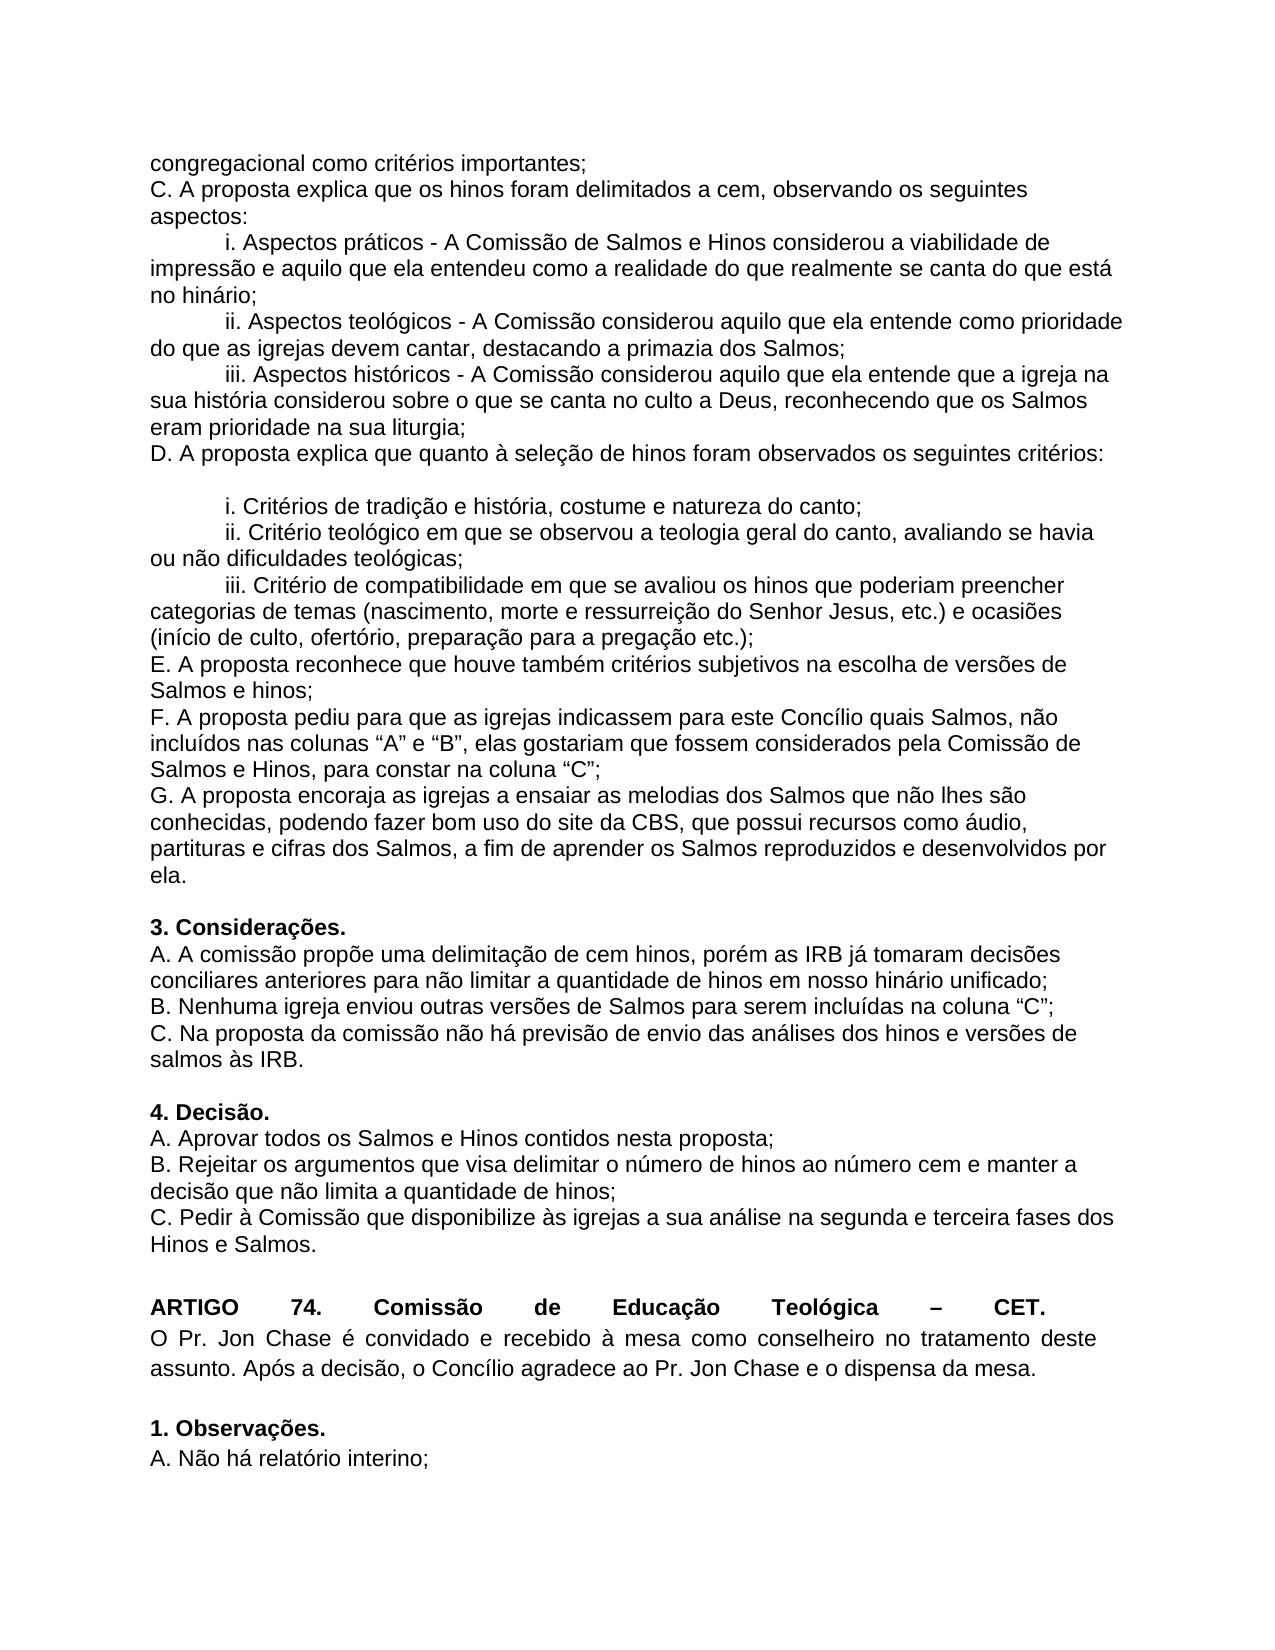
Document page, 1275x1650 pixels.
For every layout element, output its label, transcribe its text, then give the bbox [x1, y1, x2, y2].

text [150, 150, 1125, 1257]
text 1. Observações. [150, 1415, 1098, 1442]
text ARTIGO 74. Comissão de Educação Teológica – CET. O Pr. Jon Chase é convidado e recebido à mesa como conselheiro no tratamento deste assunto. Após a decisão, o Concílio agradece ao Pr. Jon Chase e o dispensa da mesa. [150, 1294, 1098, 1381]
text A. Não há relatório interino; [150, 1445, 1098, 1472]
